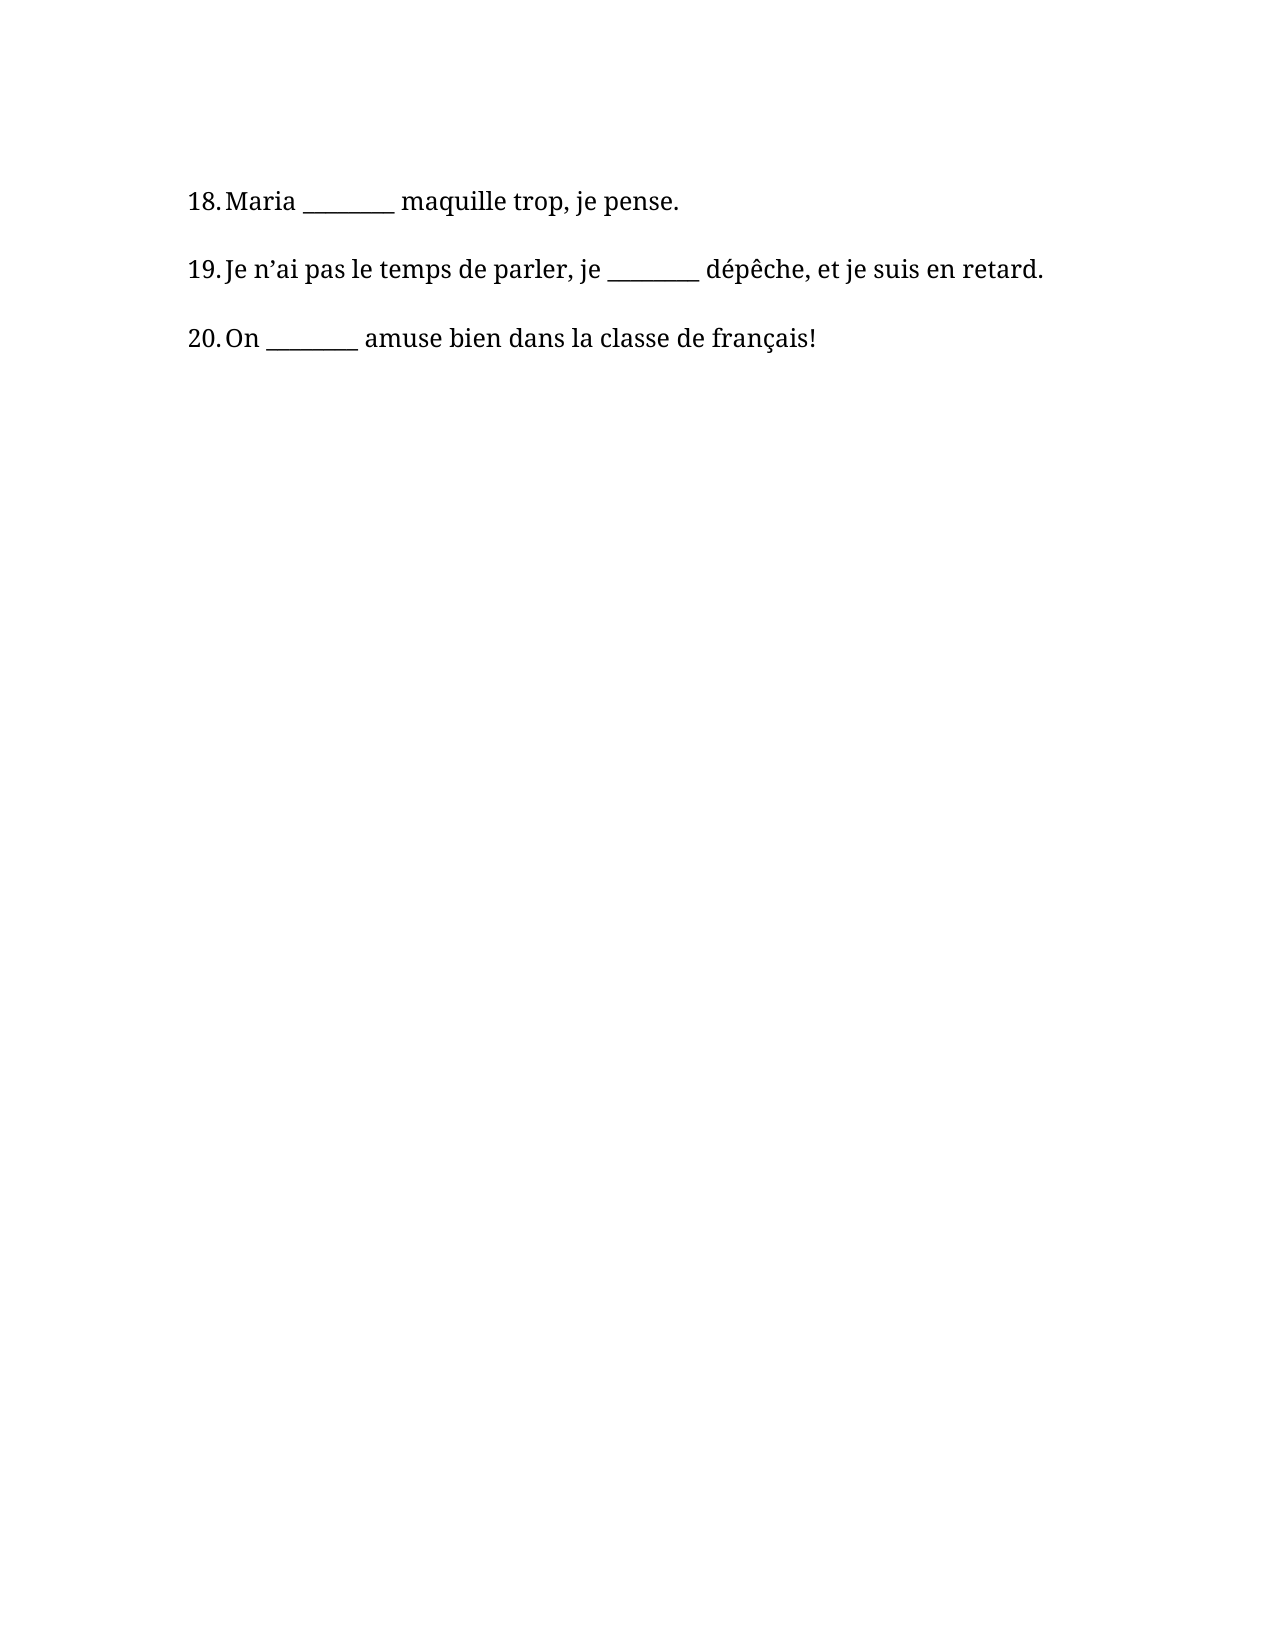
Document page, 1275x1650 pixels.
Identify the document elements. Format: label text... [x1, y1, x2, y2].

list Je n’ai pas le temps de parler, je ________ dépêche, et je suis en retard. [187, 252, 1125, 286]
list Maria ________ maquille trop, je pense. [187, 184, 1125, 218]
list On ________ amuse bien dans la classe de français! [187, 320, 1125, 354]
